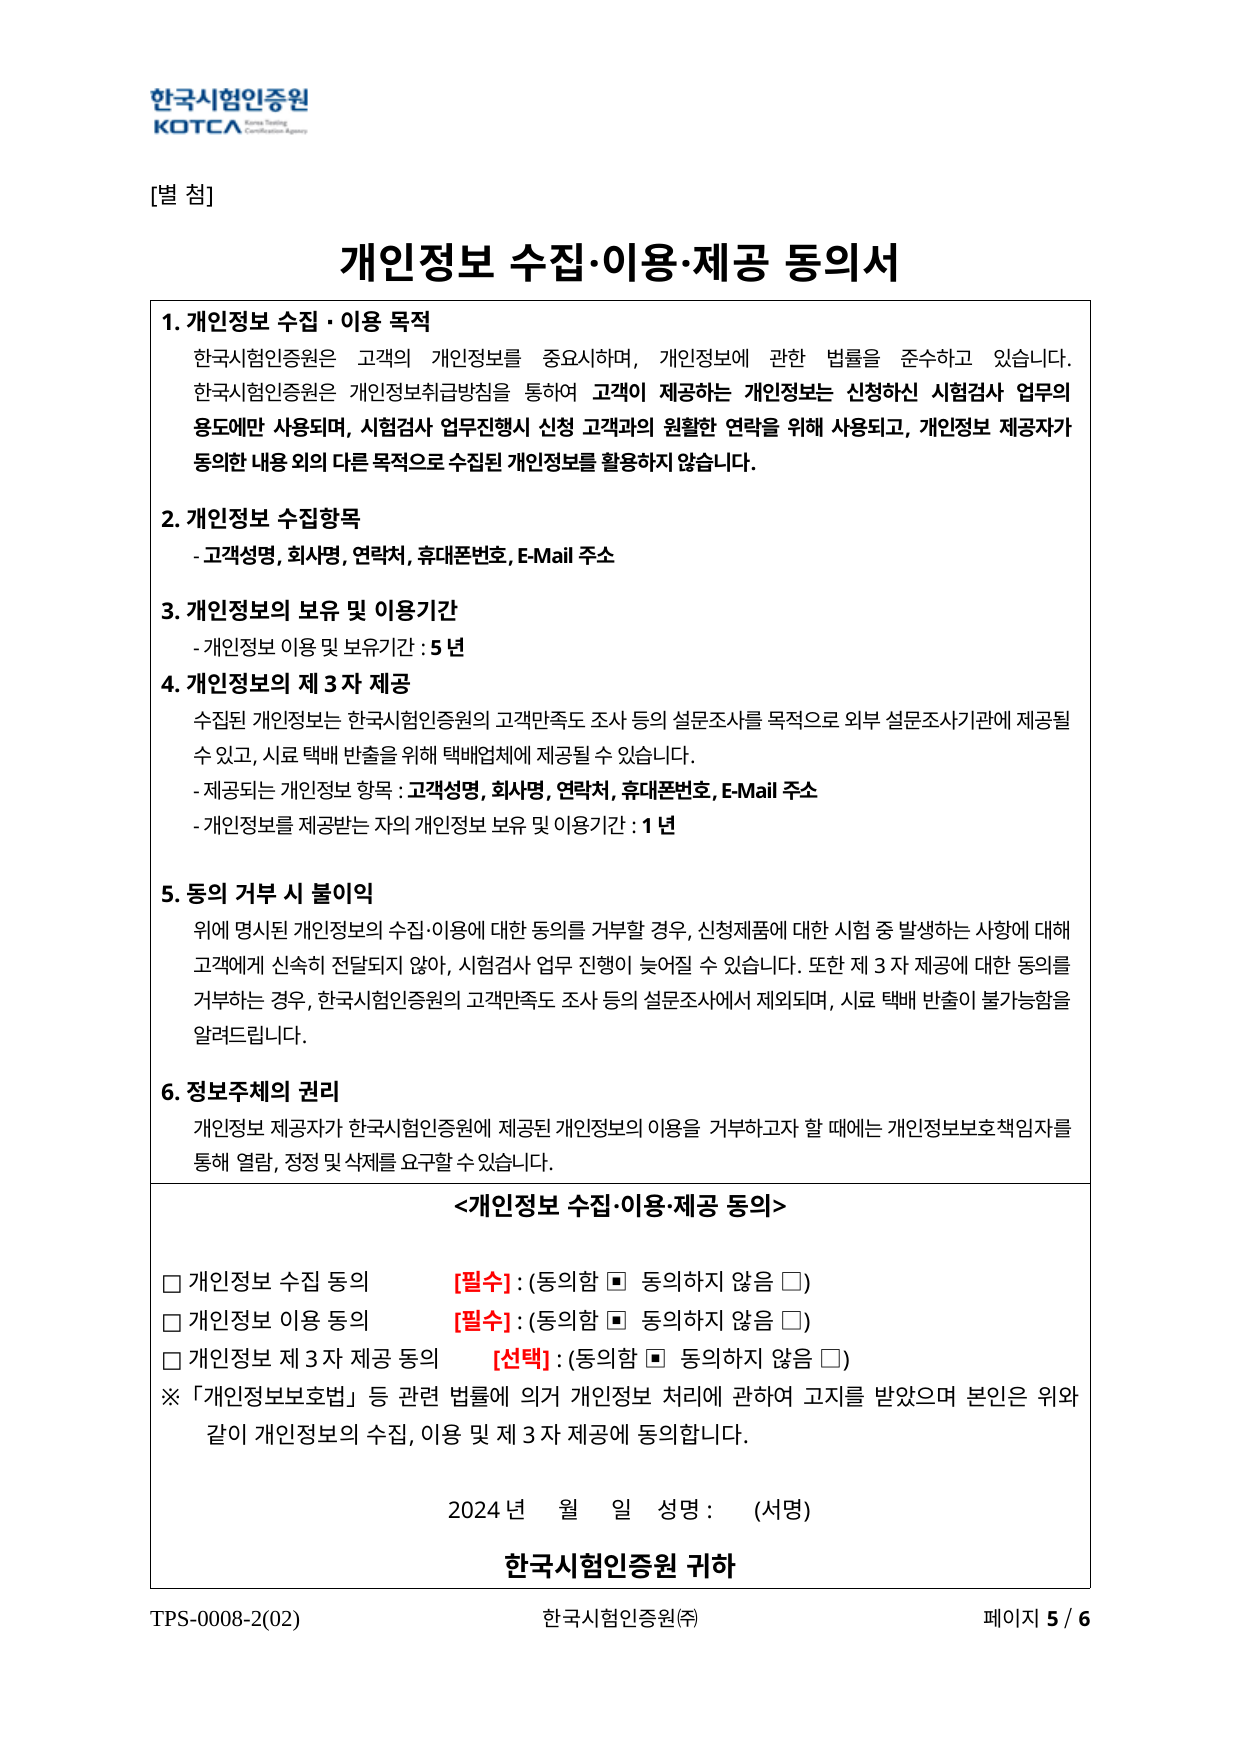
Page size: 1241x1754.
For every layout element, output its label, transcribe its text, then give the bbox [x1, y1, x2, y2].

table_header 1. 개인정보 수집 ∙ 이용 목적 한국시험인증원은 고객의 개인정보를 중요시하며, 개인정보에 관한 법률을 준수하고 있습니다. 한국시험인증원은 개인정보취급방침을 통하여 고객이 제공하는 개인정보는 신청하신 시험검사 업무의 용도에만 사용되며, 시험검사 업무진행시 신청 고객과의 원활한 연락을 위해 사용되고, 개인정보 제공자가 동의한 내용 외의 다른 목적으로 수집된 개인정보를 활용하지 않습니다. 2. 개인정보 수집항목 - 고객성명, 회사명, 연락처, 휴대폰번호, E-Mail주소 3. 개인정보의 보유 및 이용기간 - 개인정보 이용 및 보유기간 : 5년 4. 개인정보의 제3자 제공 수집된 개인정보는 한국시험인증원의 고객만족도 조사 등의 설문조사를 목적으로 외부 설문조사기관에 제공될 수 있고, 시료 택배 반출을 위해 택배업체에 제공될 수 있습니다. - 제공되는 개인정보 항목 : 고객성명, 회사명, 연락처, 휴대폰번호, E-Mail주소 - 개인정보를 제공받는 자의 개인정보 보유 및 이용기간 : 1년 5. 동의 거부 시 불이익 위에 명시된 개인정보의 수집·이용에 대한 동의를 거부할 경우, 신청제품에 대한 시험 중 발생하는 사항에 대해 고객에게 신속히 전달되지 않아, 시험검사 업무 진행이 늦어질 수 있습니다. 또한 제3자 제공에 대한 동의를 거부하는 경우, 한국시험인증원의 고객만족도 조사 등의 설문조사에서 제외되며, 시료 택배 반출이 불가능함을 알려드립니다. 6. 정보주체의 권리 개인정보 제공자가 한국시험인증원에 제공된 개인정보의 이용을 거부하고자 할 때에는 개인정보보호책임자를 통해 열람, 정정 및 삭제를 요구할 수 있습니다. [151, 301, 1090, 1183]
table_cell <개인정보 수집·이용·제공 동의> □ 개인정보 수집 동의 [필수] : (동의함 ▣ 동의하지 않음 □) □ 개인정보 이용 동의 [필수] : (동의함 ▣ 동의하지 않음 □) □ 개인정보 제3자 제공 동의 [선택] : (동의함 ▣ 동의하지 않음 □) ※「개인정보보호법」등 관련 법률에 의거 개인정보 처리에 관하여 고지를 받았으며 본인은 위와 같이 개인정보의 수집, 이용 및 제3자 제공에 동의합니다. 2024년 월 일 성명 : (서명) 한국시험인증원 귀하 [151, 1184, 1090, 1587]
picture [150, 88, 311, 138]
text [별 첨] [150, 177, 1090, 211]
text 개인정보 수집·이용·제공 동의서 [150, 231, 1090, 291]
